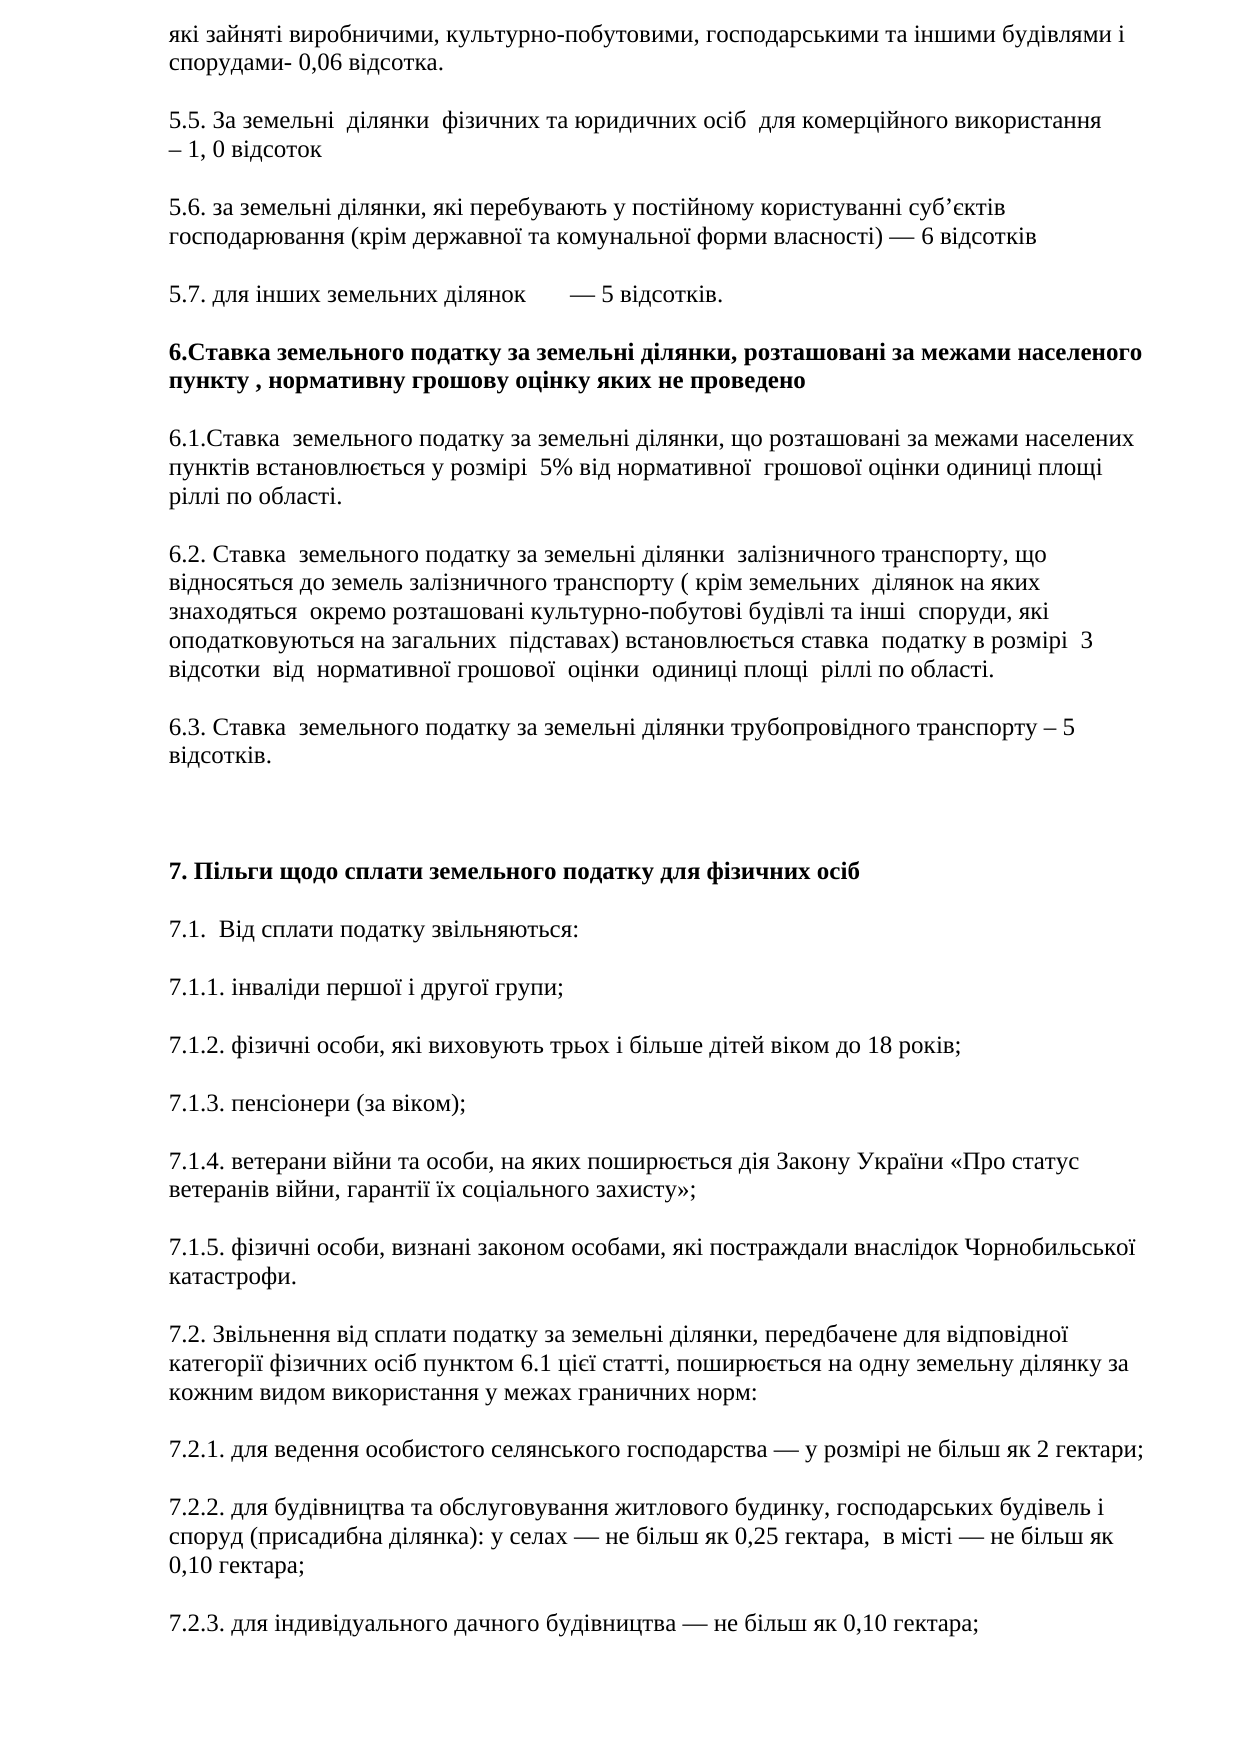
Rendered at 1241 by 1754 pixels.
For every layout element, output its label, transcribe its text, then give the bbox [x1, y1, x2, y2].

text 7.2.3. для індивідуального дачного будівництва — не більш як 0,10 гектара; [169, 1608, 1152, 1637]
text 5.7. для інших земельних ділянок — 5 відсотків. [169, 279, 1152, 307]
text 6.2. Ставка земельного податку за земельні ділянки залізничного транспорту, що відносяться до земель залізничного транспорту ( крім земельних ділянок на яких знаходяться окремо розташовані культурно-побутові будівлі та інші споруди, які оподатковуються на загальних підставах) встановлюється ставка податку в розмірі 3 відсотки від нормативної грошової оцінки одиниці площі ріллі по області. [169, 539, 1152, 682]
text 5.5. За земельні ділянки фізичних та юридичних осіб для комерційного використання – 1, 0 відсоток [169, 105, 1152, 163]
text 6.1.Ставка земельного податку за земельні ділянки, що розташовані за межами населених пунктів встановлюється у розмірі 5% від нормативної грошової оцінки одиниці площі ріллі по області. [169, 423, 1152, 509]
text 6.3. Ставка земельного податку за земельні ділянки трубопровідного транспорту – 5 відсотків. [169, 712, 1152, 769]
text 7. Пільги щодо сплати земельного податку для фізичних осіб [169, 856, 1152, 885]
text 7.1.3. пенсіонери (за віком); [169, 1088, 1152, 1117]
text 6.Ставка земельного податку за земельні ділянки, розташовані за межами населеного пункту , нормативну грошову оцінку яких не проведено [169, 337, 1152, 394]
text 7.1.5. фізичні особи, визнані законом особами, які постраждали внаслідок Чорнобильської катастрофи. [169, 1232, 1152, 1290]
text 7.1.1. інваліди першої і другої групи; [169, 972, 1152, 1001]
text які зайняті виробничими, культурно-побутовими, господарськими та іншими будівлями і спорудами- 0,06 відсотка. [169, 19, 1152, 76]
text 5.6. за земельні ділянки, які перебувають у постійному користуванні суб’єктів господарювання (крім державної та комунальної форми власності) — 6 відсотків [169, 192, 1152, 249]
text 7.2.1. для ведення особистого селянського господарства — у розмірі не більш як 2 гектари; [169, 1434, 1152, 1463]
text 7.1.2. фізичні особи, які виховують трьох і більше дітей віком до 18 років; [169, 1030, 1152, 1059]
text 7.2.2. для будівництва та обслуговування житлового будинку, господарських будівель і споруд (присадибна ділянка): у селах — не більш як 0,25 гектара, в місті — не більш як 0,10 гектара; [169, 1492, 1152, 1579]
text 7.1. Від сплати податку звільняються: [169, 914, 1152, 943]
text 7.2. Звільнення від сплати податку за земельні ділянки, передбачене для відповідної категорії фізичних осіб пунктом 6.1 цієї статті, поширюється на одну земельну ділянку за кожним видом використання у межах граничних норм: [169, 1319, 1152, 1405]
text 7.1.4. ветерани війни та особи, на яких поширюється дія Закону України «Про статус ветеранів війни, гарантії їх соціального захисту»; [169, 1146, 1152, 1203]
